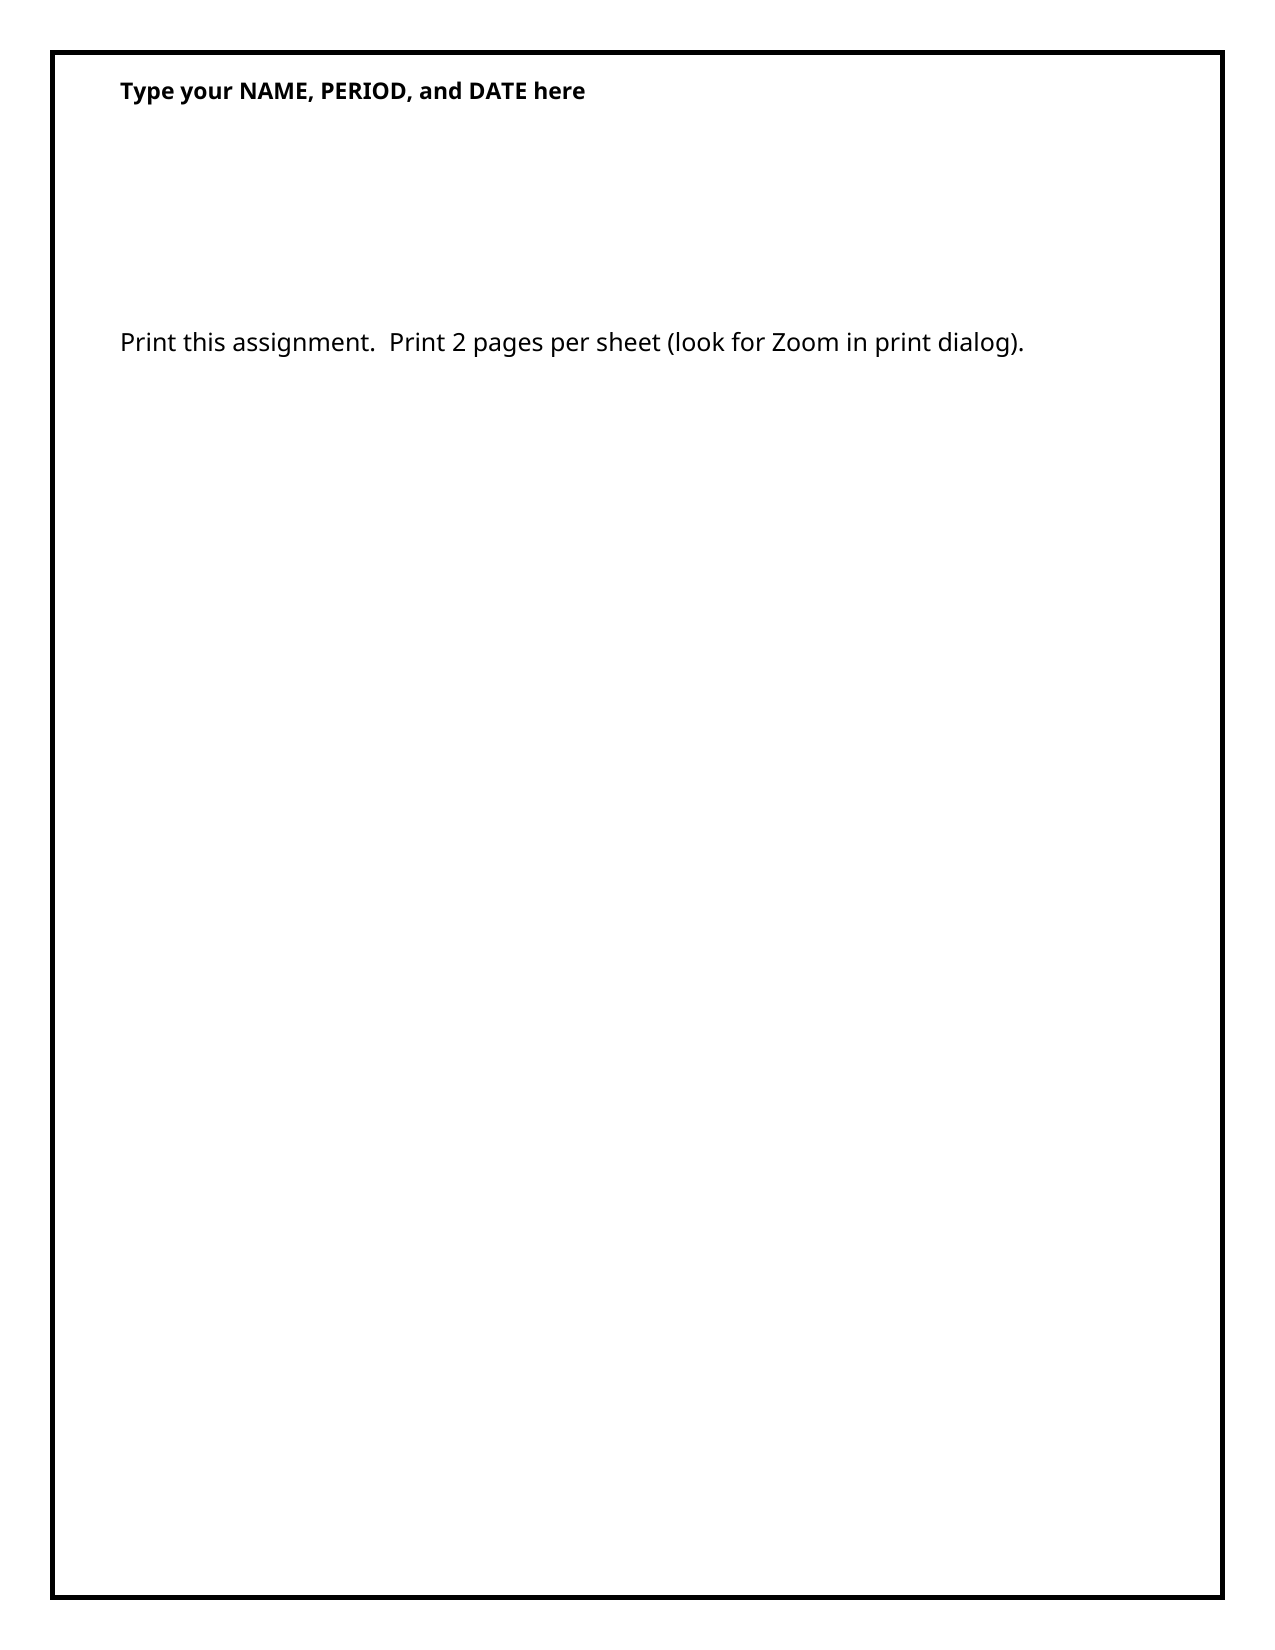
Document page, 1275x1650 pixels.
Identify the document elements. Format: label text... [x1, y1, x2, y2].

text Print this assignment. Print 2 pages per sheet (look for Zoom in print dialog). [120, 324, 1155, 358]
